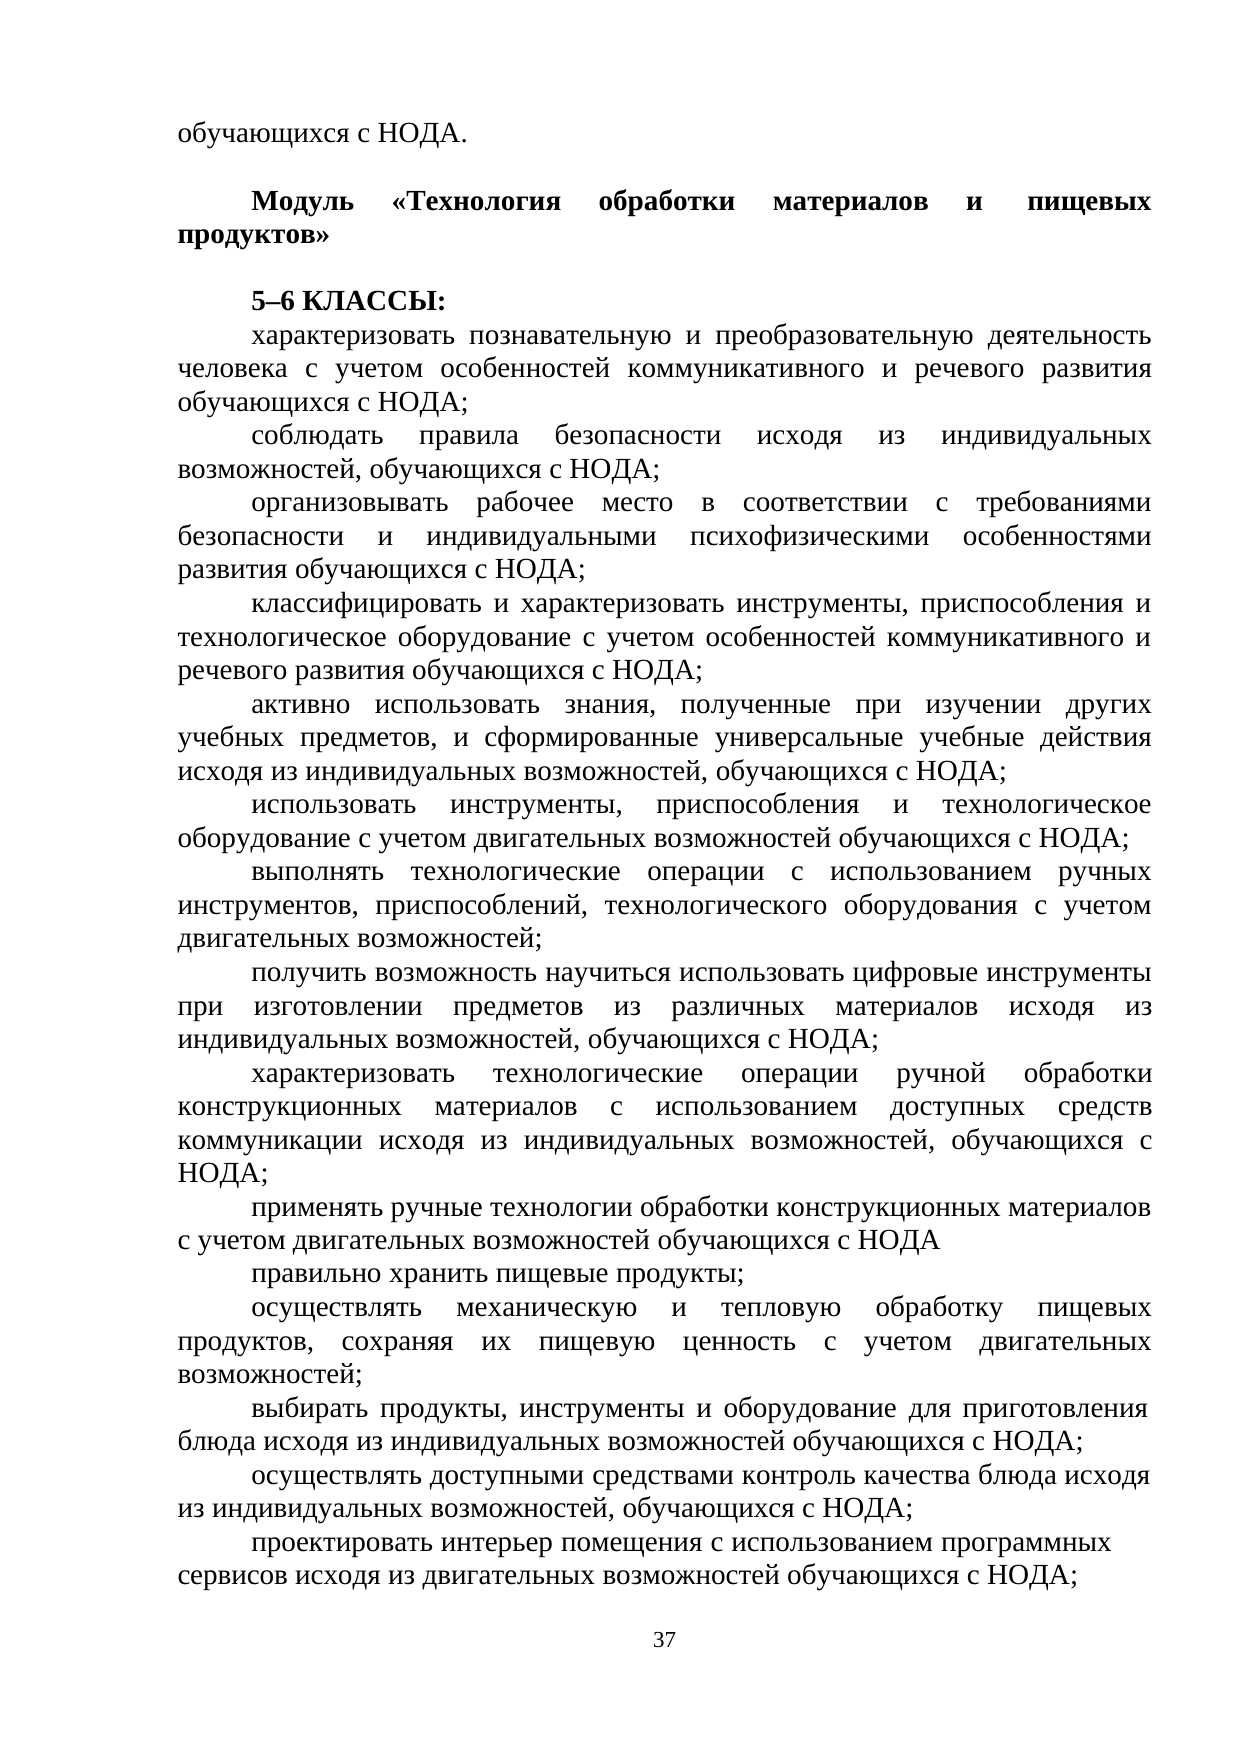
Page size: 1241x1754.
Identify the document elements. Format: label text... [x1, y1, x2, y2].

text получить возможность научиться использовать цифровые инструменты при изготовлении предметов из различных материалов исходя из индивидуальных возможностей, обучающихся с НОДА; [177, 954, 1152, 1055]
text соблюдать правила безопасности исходя из индивидуальных возможностей, обучающихся с НОДА; [177, 417, 1152, 484]
text использовать инструменты, приспособления и технологическое оборудование с учетом двигательных возможностей обучающихся с НОДА; [177, 786, 1152, 853]
text классифицировать и характеризовать инструменты, приспособления и технологическое оборудование с учетом особенностей коммуникативного и речевого развития обучающихся с НОДА; [177, 585, 1152, 686]
text применять ручные технологии обработки конструкционных материалов с учетом двигательных возможностей обучающихся с НОДА [177, 1189, 1152, 1256]
text проектировать интерьер помещения с использованием программных сервисов исходя из двигательных возможностей обучающихся с НОДА; [177, 1524, 1196, 1591]
text организовывать рабочее место в соответствии с требованиями безопасности и индивидуальными психофизическими особенностями развития обучающихся с НОДА; [177, 484, 1152, 585]
text правильно хранить пищевые продукты; [251, 1256, 1196, 1289]
text осуществлять механическую и тепловую обработку пищевых продуктов, сохраняя их пищевую ценность с учетом двигательных возможностей; [177, 1289, 1152, 1390]
text обучающихся с НОДА. [177, 115, 1196, 149]
text активно использовать знания, полученные при изучении других учебных предметов, и сформированные универсальные учебные действия исходя из индивидуальных возможностей, обучающихся с НОДА; [177, 686, 1152, 786]
text 5–6 КЛАССЫ: [251, 284, 1196, 317]
text выбирать продукты, инструменты и оборудование для приготовления блюда исходя из индивидуальных возможностей обучающихся с НОДА; [177, 1390, 1196, 1457]
text характеризовать познавательную и преобразовательную деятельность человека с учетом особенностей коммуникативного и речевого развития обучающихся с НОДА; [177, 317, 1152, 417]
text выполнять технологические операции с использованием ручных инструментов, приспособлений, технологического оборудования с учетом двигательных возможностей; [177, 853, 1152, 954]
text осуществлять доступными средствами контроль качества блюда исходя из индивидуальных возможностей, обучающихся с НОДА; [177, 1457, 1152, 1524]
subtitle Модуль «Технология обработки материалов и пищевых продуктов» [177, 183, 1152, 250]
text характеризовать технологические операции ручной обработки конструкционных материалов с использованием доступных средств коммуникации исходя из индивидуальных возможностей, обучающихся с НОДА; [177, 1055, 1152, 1189]
